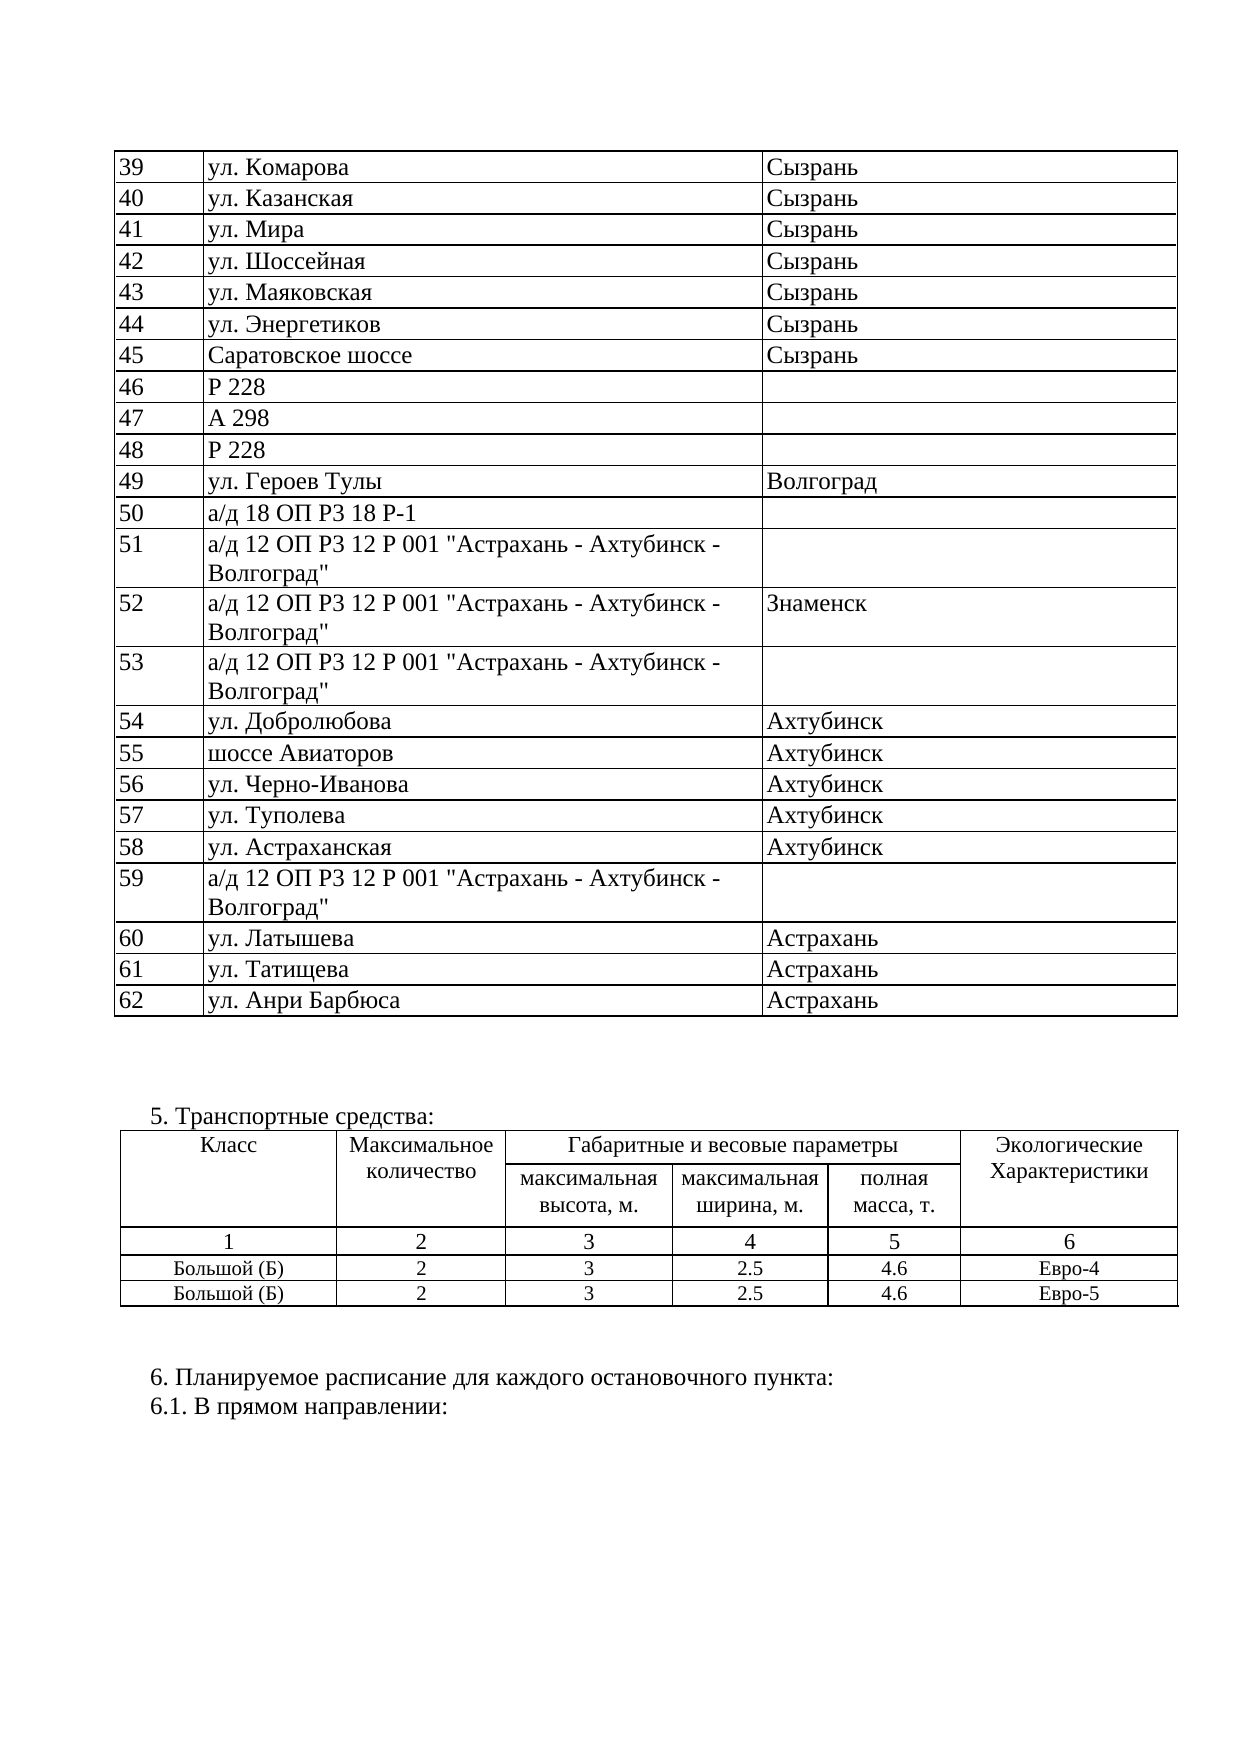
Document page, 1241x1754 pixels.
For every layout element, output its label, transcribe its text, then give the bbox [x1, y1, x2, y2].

table_cell 55 [115, 737, 203, 768]
table_cell ул. Астраханская [204, 832, 762, 862]
table_cell [763, 528, 1177, 587]
table_cell Сызрань [763, 152, 1177, 181]
table_cell 50 [115, 497, 203, 527]
table_cell 39 [115, 152, 203, 181]
table_cell [763, 433, 1177, 464]
table_cell Астрахань [763, 953, 1177, 984]
table_cell Астрахань [763, 984, 1177, 1015]
table_cell 59 [115, 863, 203, 921]
table_cell Сызрань [763, 307, 1177, 339]
table_cell Сызрань [763, 276, 1177, 307]
table_cell ул. Маяковская [204, 277, 762, 307]
table_cell полная масса, т. [829, 1165, 960, 1226]
table_cell а/д 12 ОП Р3 12 Р 001 "Астрахань - Ахтубинск - Волгоград" [204, 647, 762, 705]
table_cell 2 [337, 1281, 505, 1305]
table_cell 46 [115, 371, 203, 402]
table_cell ул. Анри Барбюса [204, 986, 762, 1015]
table_cell ул. Шоссейная [204, 246, 762, 276]
table_cell Волгоград [763, 465, 1177, 496]
table_cell Ахтубинск [763, 736, 1177, 768]
table_cell максимальная ширина, м. [673, 1165, 827, 1226]
table_cell а/д 12 ОП Р3 12 Р 001 "Астрахань - Ахтубинск - Волгоград" [204, 588, 762, 646]
table_cell 62 [115, 985, 203, 1015]
table_cell Р 228 [204, 372, 762, 402]
table_cell Сызрань [763, 339, 1177, 370]
table_cell 2 [337, 1228, 505, 1254]
table_cell 2 [337, 1256, 505, 1280]
table_cell ул. Татищева [204, 954, 762, 984]
table_cell 60 [115, 922, 203, 952]
table_cell 47 [115, 403, 203, 433]
table_cell Ахтубинск [763, 799, 1177, 831]
table_cell Знаменск [763, 587, 1177, 646]
table_cell 3 [506, 1256, 672, 1280]
table_header Габаритные и весовые параметры [506, 1131, 960, 1163]
table_cell Ахтубинск [763, 768, 1177, 799]
table_cell ул. Казанская [204, 183, 762, 213]
table_cell 3 [506, 1281, 672, 1305]
table_cell Ахтубинск [763, 831, 1177, 862]
table_cell Большой (Б) [121, 1256, 336, 1280]
table_cell Сызрань [763, 181, 1177, 213]
table_cell 54 [115, 706, 203, 736]
table_cell 58 [115, 832, 203, 862]
table_cell а/д 18 ОП Р3 18 Р-1 [204, 498, 762, 527]
table_cell [763, 496, 1177, 527]
table_cell Саратовское шоссе [204, 340, 762, 370]
table_cell ул. Черно-Иванова [204, 769, 762, 799]
table_cell 3 [506, 1228, 672, 1254]
table_cell 56 [115, 769, 203, 799]
table_cell Астрахань [763, 921, 1177, 952]
table_cell максимальная высота, м. [506, 1165, 672, 1226]
table_header Максимальное количество [337, 1131, 505, 1226]
table_header Класс [121, 1131, 336, 1226]
table_cell Сызрань [763, 244, 1177, 276]
table_cell 53 [115, 647, 203, 705]
table_cell а/д 12 ОП Р3 12 Р 001 "Астрахань - Ахтубинск - Волгоград" [204, 529, 762, 587]
table_cell 4 [673, 1228, 827, 1254]
table_cell а/д 12 ОП Р3 12 Р 001 "Астрахань - Ахтубинск - Волгоград" [204, 864, 762, 921]
table_cell 5 [829, 1228, 960, 1254]
table_cell Большой (Б) [121, 1281, 336, 1305]
table_cell 49 [115, 466, 203, 496]
table_cell ул. Туполева [204, 801, 762, 831]
table_cell [763, 370, 1177, 402]
table_cell Сызрань [763, 213, 1177, 244]
table_cell Евро-4 [961, 1256, 1177, 1280]
table_cell 44 [115, 308, 203, 339]
table_cell шоссе Авиаторов [204, 738, 762, 768]
table_cell ул. Мира [204, 215, 762, 244]
table_cell 42 [115, 245, 203, 276]
table_cell 45 [115, 340, 203, 370]
table_header Экологические Характеристики [961, 1131, 1177, 1226]
table_cell 41 [115, 214, 203, 244]
table_cell 6 [961, 1228, 1177, 1254]
table_cell 48 [115, 434, 203, 464]
table_cell 52 [115, 588, 203, 646]
table_cell ул. Добролюбова [204, 706, 762, 736]
table_cell Р 228 [204, 435, 762, 464]
table_cell Евро-5 [961, 1281, 1177, 1305]
table_cell 61 [115, 954, 203, 984]
table_cell 40 [115, 183, 203, 213]
table_cell А 298 [204, 403, 762, 433]
table_cell 2.5 [673, 1281, 827, 1305]
text 6. Планируемое расписание для каждого остановочного пункта: [150, 1362, 1090, 1391]
table_cell [763, 402, 1177, 433]
table_cell 4.6 [829, 1256, 960, 1280]
table_cell 57 [115, 800, 203, 831]
table_cell 43 [115, 277, 203, 307]
table_cell 4.6 [829, 1281, 960, 1305]
table_cell ул. Героев Тулы [204, 466, 762, 496]
table_cell 2.5 [673, 1256, 827, 1280]
table_cell [763, 862, 1177, 921]
table_cell [763, 646, 1177, 705]
table_cell ул. Энергетиков [204, 309, 762, 339]
table_cell ул. Комарова [204, 152, 762, 181]
table_cell ул. Латышева [204, 923, 762, 952]
table_cell Ахтубинск [763, 705, 1177, 736]
table_cell 1 [121, 1228, 336, 1254]
table_cell 51 [115, 529, 203, 587]
text 6.1. В прямом направлении: [150, 1391, 1090, 1419]
text 5. Транспортные средства: [150, 1101, 1090, 1129]
